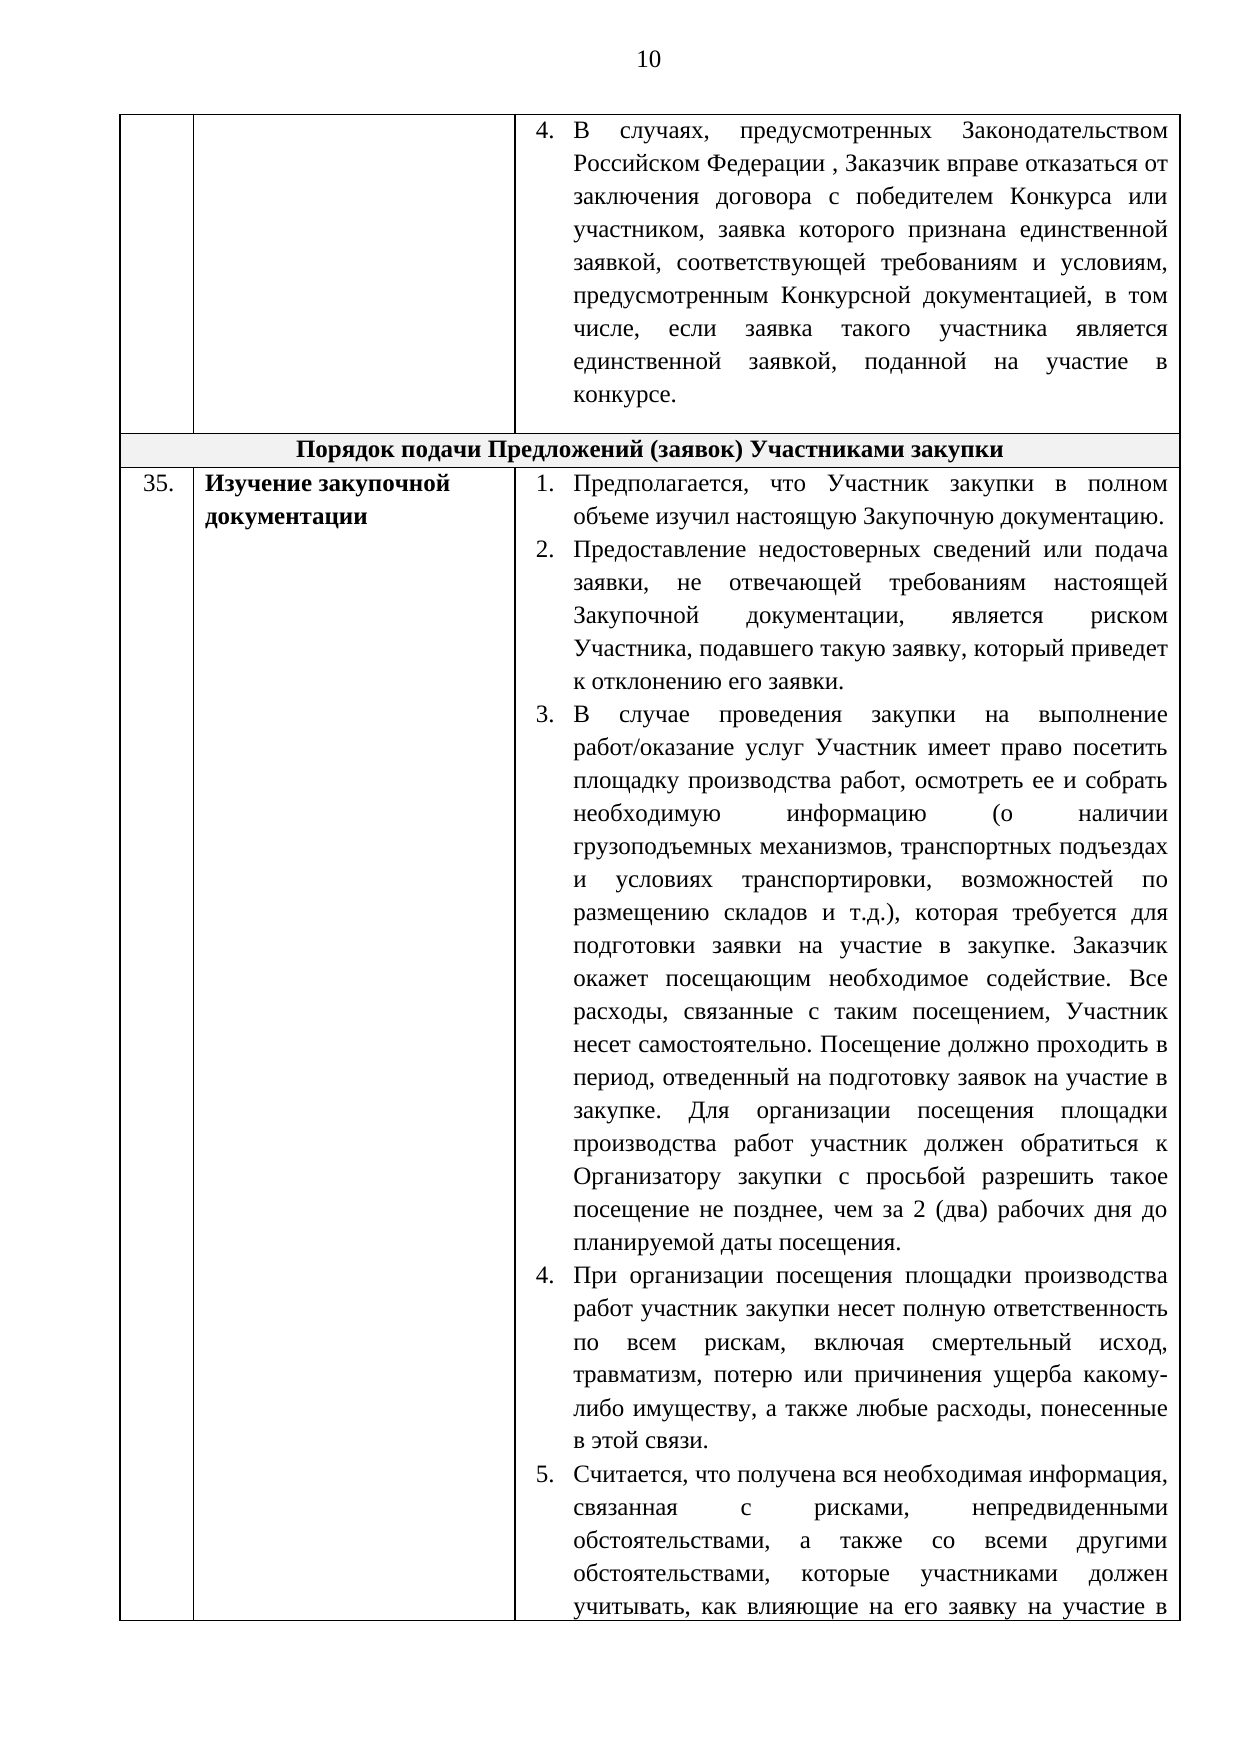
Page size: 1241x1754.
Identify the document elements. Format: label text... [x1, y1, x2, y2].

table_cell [194, 468, 514, 1619]
table_cell Порядок подачи Предложений (заявок) Участниками закупки [121, 434, 1179, 467]
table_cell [194, 115, 514, 433]
table_cell [121, 468, 193, 1619]
table_cell [121, 115, 193, 433]
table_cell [516, 468, 1179, 1619]
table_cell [516, 115, 1179, 433]
